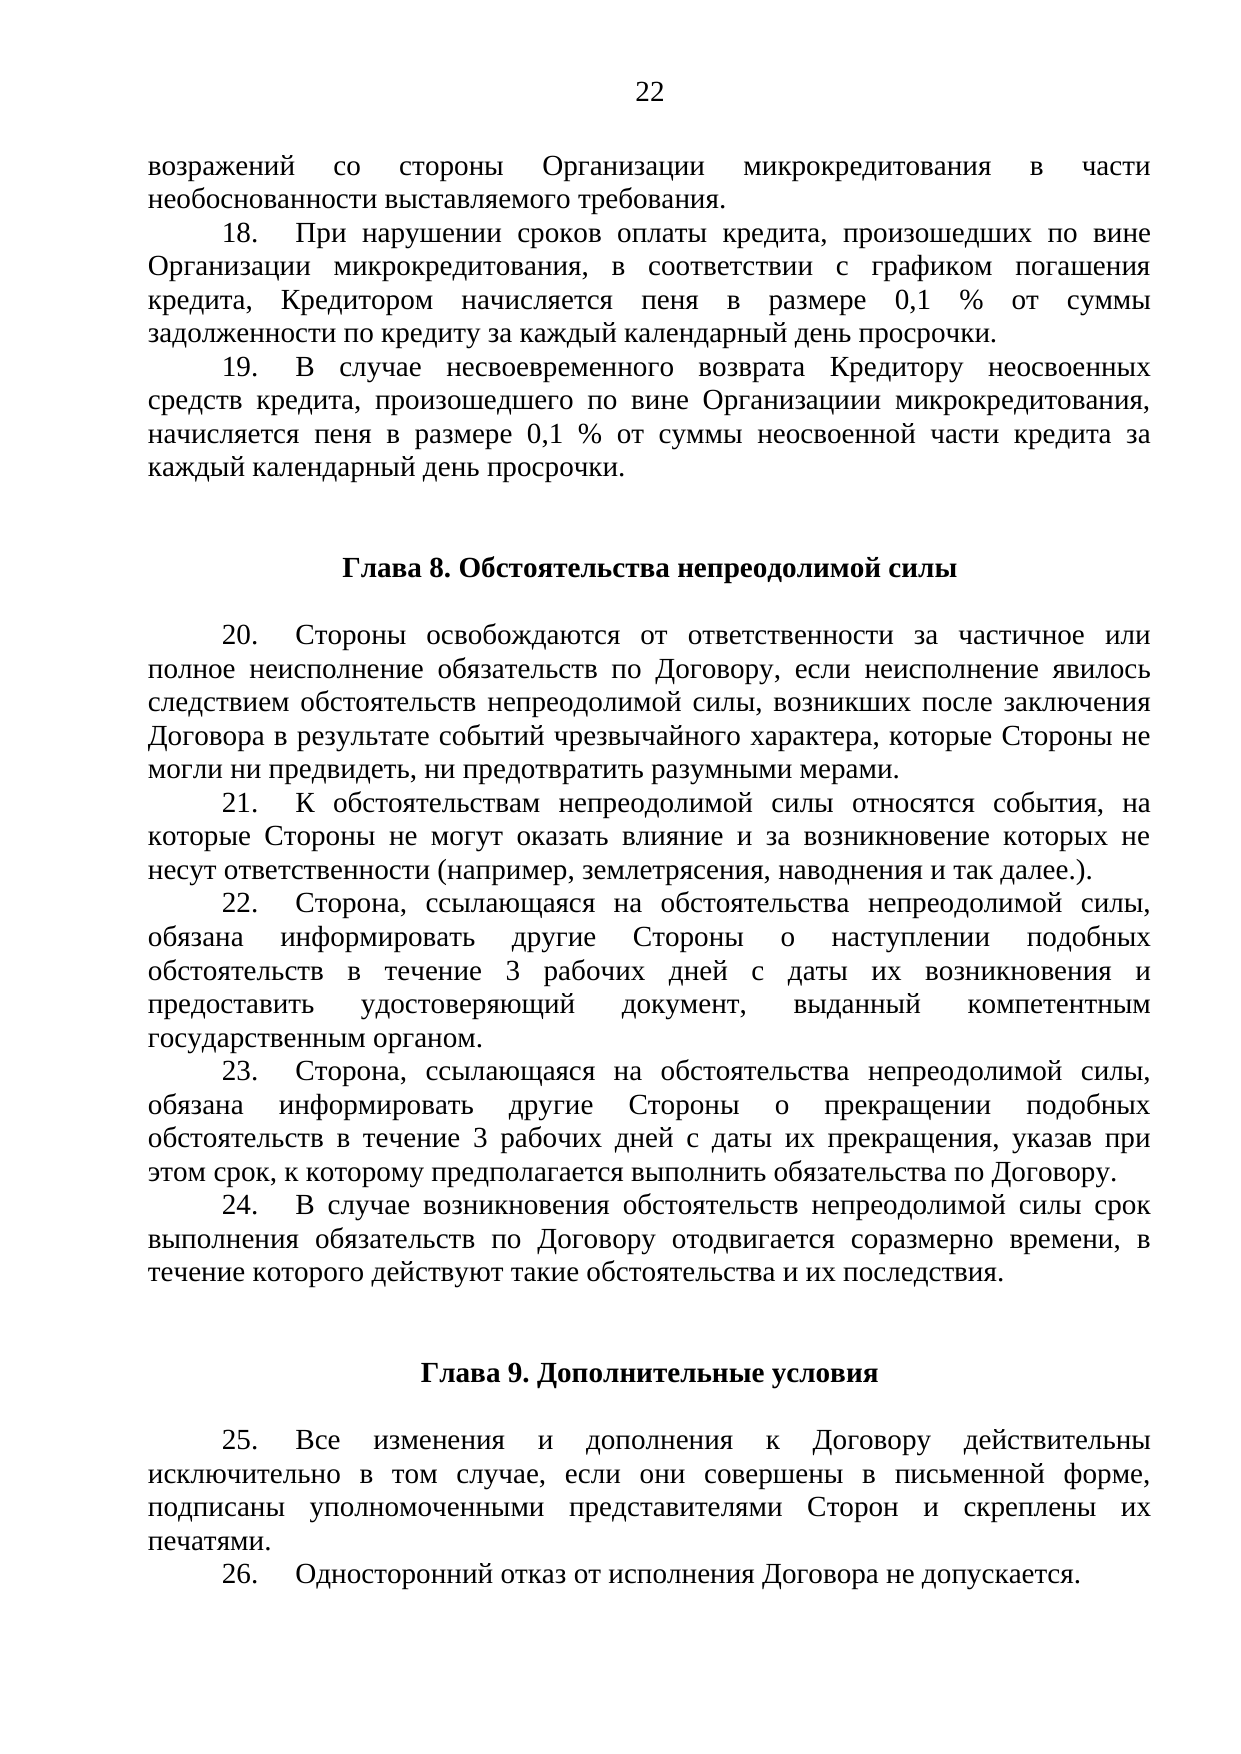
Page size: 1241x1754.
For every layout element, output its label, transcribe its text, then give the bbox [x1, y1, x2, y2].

list Односторонний отказ от исполнения Договора не допускается. [148, 1556, 1152, 1590]
list Сторона, ссылающаяся на обстоятельства непреодолимой силы, обязана информировать другие Стороны о прекращении подобных обстоятельств в течение 3 рабочих дней с даты их прекращения, указав при этом срок, к которому предполагается выполнить обязательства по Договору. [148, 1053, 1152, 1187]
list При нарушении сроков оплаты кредита, произошедших по вине Организации микрокредитования, в соответствии с графиком погашения кредита, Кредитором начисляется пеня в размере 0,1 % от суммы задолженности по кредиту за каждый календарный день просрочки. [148, 215, 1152, 349]
text Глава 9. Дополнительные условия [148, 1355, 1152, 1389]
list В случае несвоевременного возврата Кредитору неосвоенных средств кредита, произошедшего по вине Организациии микрокредитования, начисляется пеня в размере 0,1 % от суммы неосвоенной части кредита за каждый календарный день просрочки. [148, 349, 1152, 483]
list Стороны освобождаются от ответственности за частичное или полное неисполнение обязательств по Договору, если неисполнение явилось следствием обстоятельств непреодолимой силы, возникших после заключения Договора в результате событий чрезвычайного характера, которые Стороны не могли ни предвидеть, ни предотвратить разумными мерами. [148, 617, 1152, 785]
list К обстоятельствам непреодолимой силы относятся события, на которые Стороны не могут оказать влияние и за возникновение которых не несут ответственности (например, землетрясения, наводнения и так далее.). [148, 785, 1152, 886]
list Сторона, ссылающаяся на обстоятельства непреодолимой силы, обязана информировать другие Стороны о наступлении подобных обстоятельств в течение 3 рабочих дней с даты их возникновения и предоставить удостоверяющий документ, выданный компетентным государственным органом. [148, 886, 1152, 1053]
text Глава 8. Обстоятельства непреодолимой силы [148, 550, 1152, 584]
list В случае возникновения обстоятельств непреодолимой силы срок выполнения обязательств по Договору отодвигается соразмерно времени, в течение которого действуют такие обстоятельства и их последствия. [148, 1187, 1152, 1288]
list Все изменения и дополнения к Договору действительны исключительно в том случае, если они совершены в письменной форме, подписаны уполномоченными представителями Сторон и скреплены их печатями. [148, 1422, 1152, 1556]
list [148, 148, 1152, 215]
